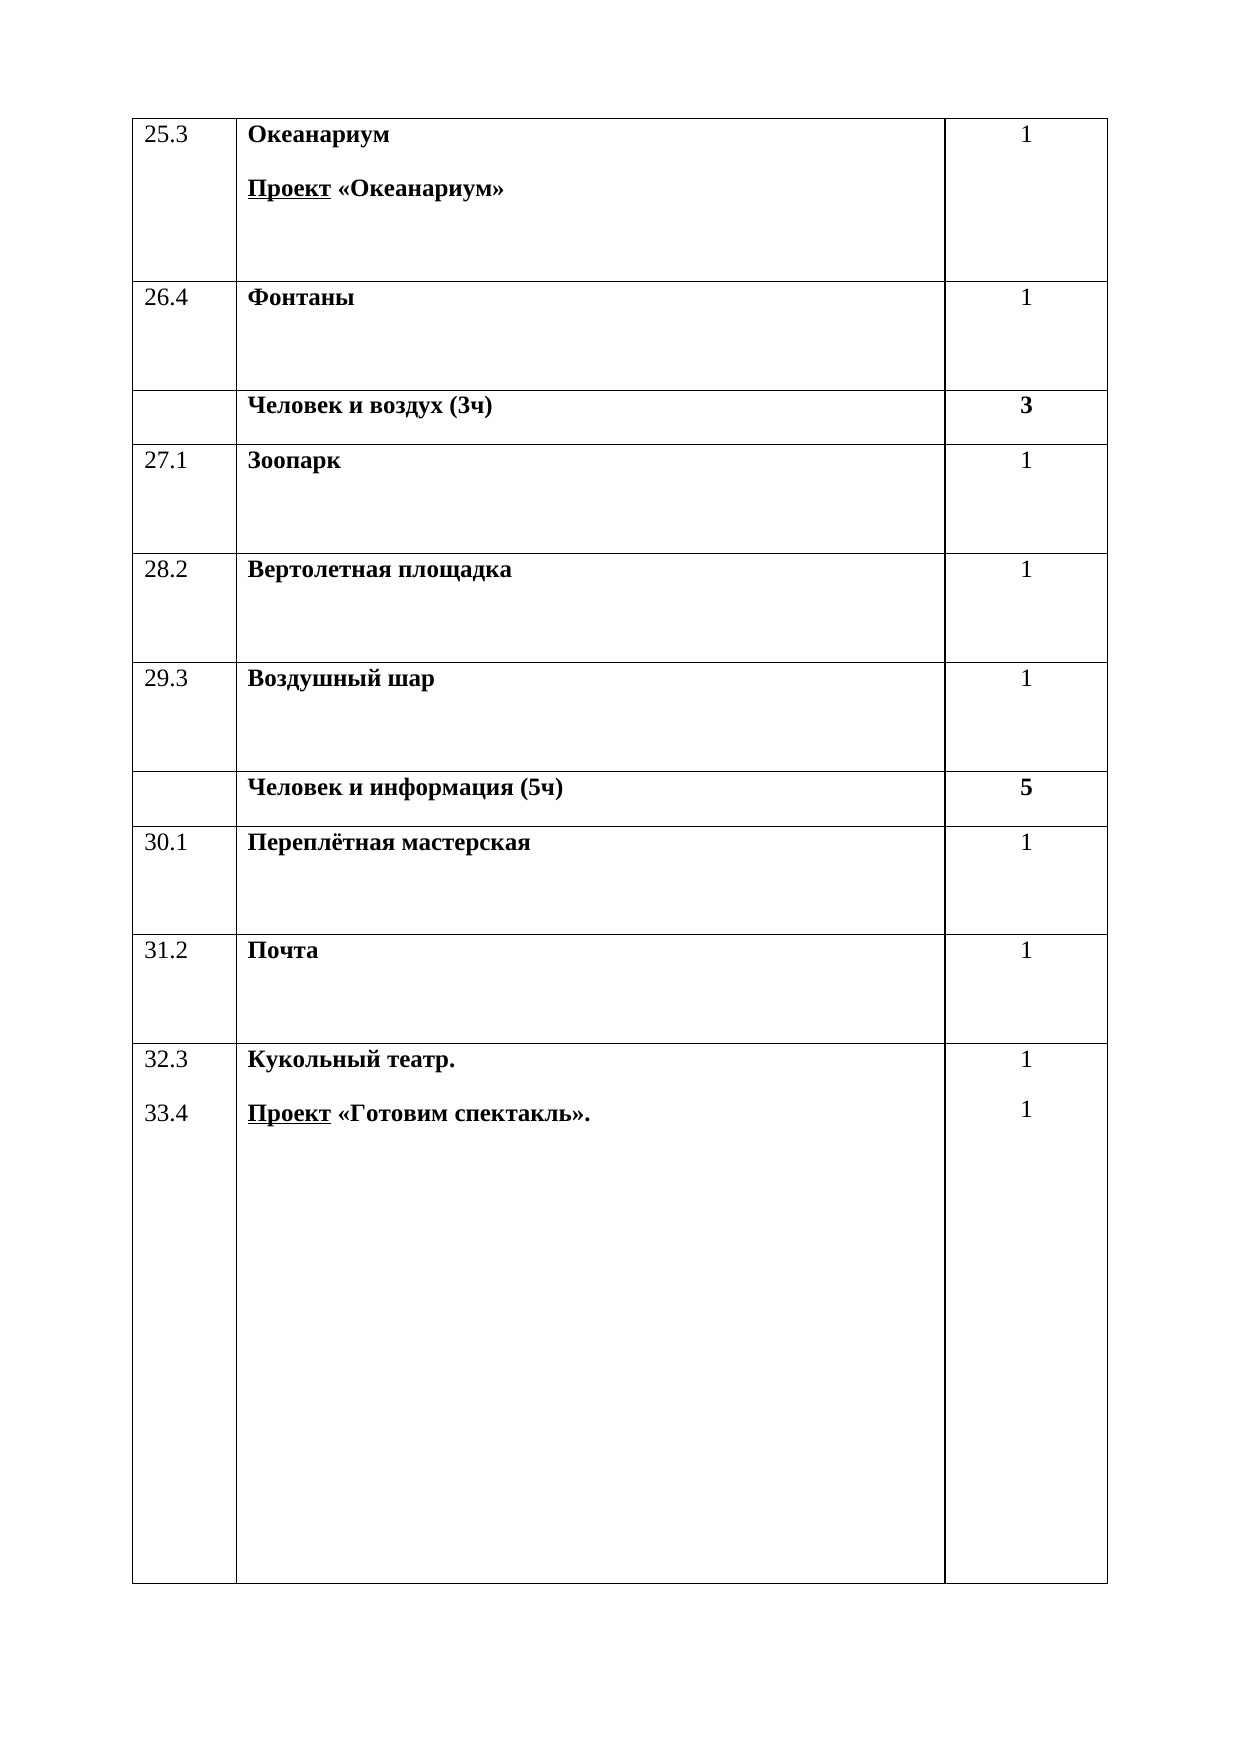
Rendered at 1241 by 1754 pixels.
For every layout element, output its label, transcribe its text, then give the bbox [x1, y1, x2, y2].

table_cell Океанариум Проект «Океанариум» [237, 119, 944, 281]
table_cell 29.3 [133, 663, 236, 771]
table_cell 5 [946, 772, 1107, 826]
table_cell Фонтаны [237, 282, 944, 389]
table_cell Воздушный шар [237, 663, 944, 771]
table_cell 27.1 [133, 445, 236, 553]
table_cell 1 [946, 445, 1107, 553]
table_cell Переплётная мастерская [237, 827, 944, 934]
table_cell 30.1 [133, 827, 236, 934]
table_cell 1 [946, 935, 1107, 1043]
table_cell 28.2 [133, 554, 236, 662]
table_cell [133, 772, 236, 826]
table_cell 3 [946, 391, 1107, 444]
table_cell 1 [946, 554, 1107, 662]
table_cell 26.4 [133, 282, 236, 389]
table_cell 1 1 [946, 1044, 1107, 1583]
table_cell Вертолетная площадка [237, 554, 944, 662]
table_cell 1 [946, 282, 1107, 389]
table_cell Человек и воздух (3ч) [237, 391, 944, 444]
table_cell 32.3 33.4 [133, 1044, 236, 1583]
table_cell 1 [946, 827, 1107, 934]
table_cell [133, 391, 236, 444]
table_cell Кукольный театр. Проект «Готовим спектакль». [237, 1044, 944, 1583]
table_cell 1 [946, 119, 1107, 281]
table_cell Зоопарк [237, 445, 944, 553]
table_cell 31.2 [133, 935, 236, 1043]
table_cell Почта [237, 935, 944, 1043]
table_cell 1 [946, 663, 1107, 771]
table_cell Человек и информация (5ч) [237, 772, 944, 826]
table_cell 25.3 [133, 119, 236, 281]
